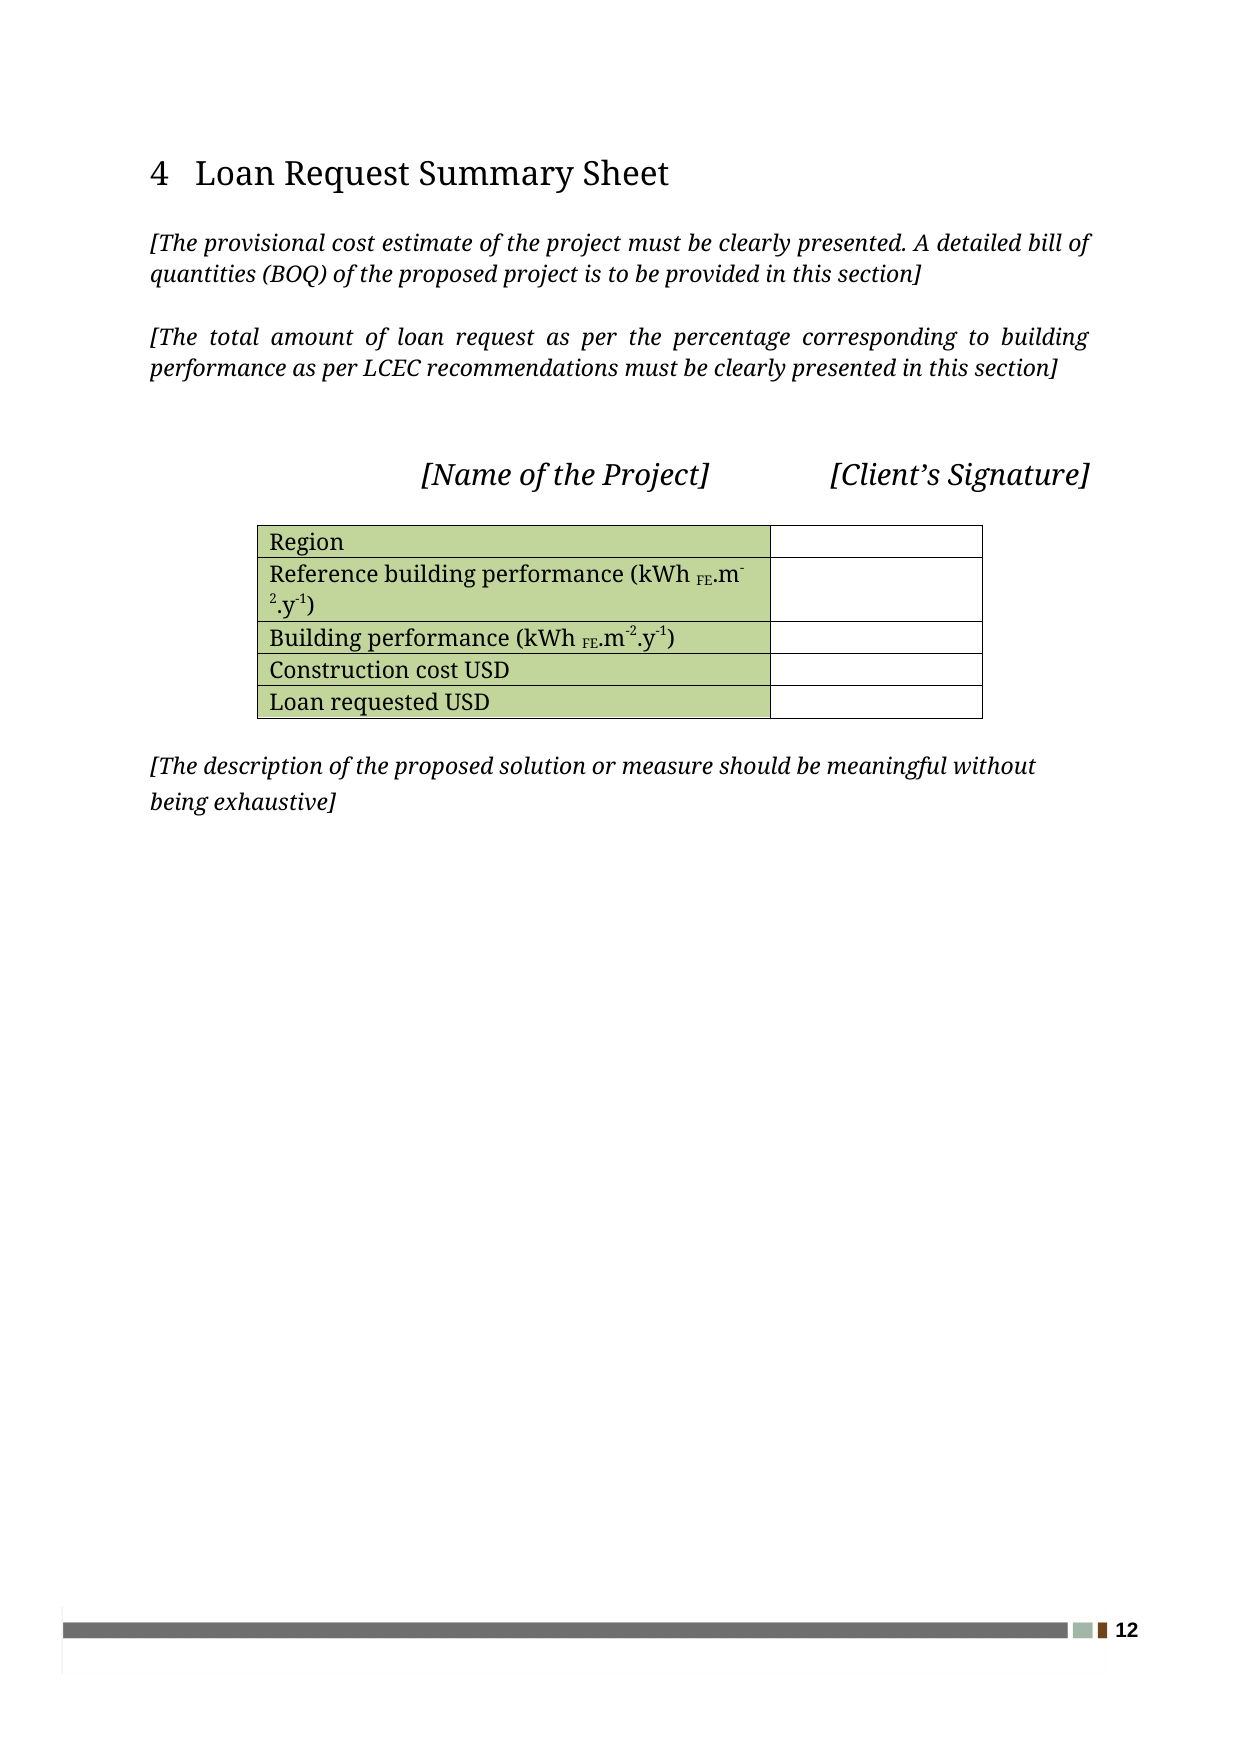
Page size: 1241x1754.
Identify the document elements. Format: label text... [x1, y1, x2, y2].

text [Name of the Project] [Client’s Signature] [150, 454, 1090, 493]
table_cell [771, 558, 982, 621]
table_cell Building performance (kWh FE.m-2.y-1) [258, 622, 770, 653]
table_cell [771, 654, 982, 685]
table_cell Reference building performance (kWh FE.m-2.y-1) [258, 558, 770, 621]
table_header Region [258, 526, 770, 557]
subtitle Loan Request Summary Sheet [150, 150, 1090, 195]
table_cell Loan requested USD [258, 686, 770, 717]
table_cell [771, 686, 982, 717]
text [The description of the proposed solution or measure should be meaningful without being exhaustive] [150, 750, 1090, 817]
text [The provisional cost estimate of the project must be clearly presented. A detailed bill of quantities (BOQ) of the proposed project is to be provided in this section] [150, 227, 1090, 289]
table_header [771, 526, 982, 557]
table_cell [771, 622, 982, 653]
text [The total amount of loan request as per the percentage corresponding to building performance as per LCEC recommendations must be clearly presented in this section] [150, 320, 1090, 383]
picture [61, 1607, 1108, 1674]
table_cell Construction cost USD [258, 654, 770, 685]
